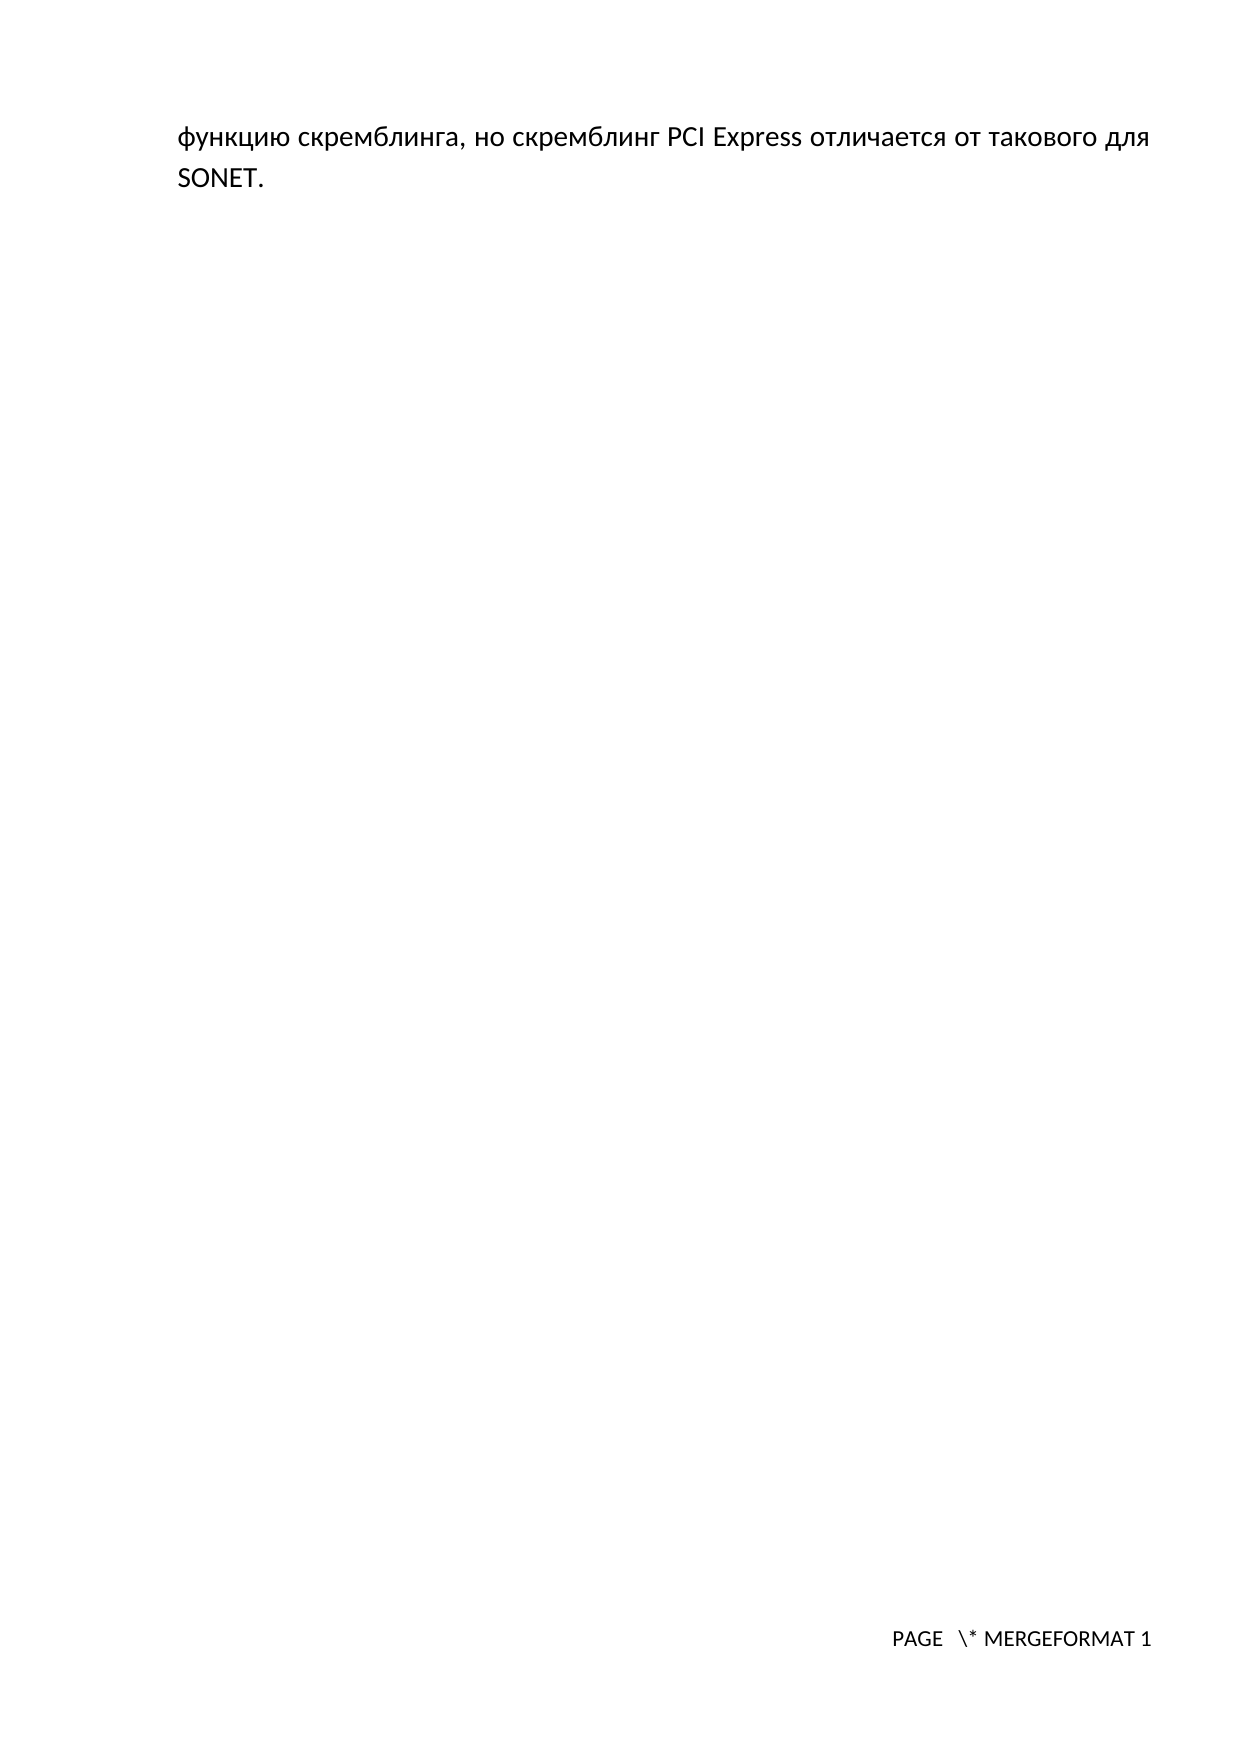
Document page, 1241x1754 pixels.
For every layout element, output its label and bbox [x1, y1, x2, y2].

text [177, 118, 1152, 195]
